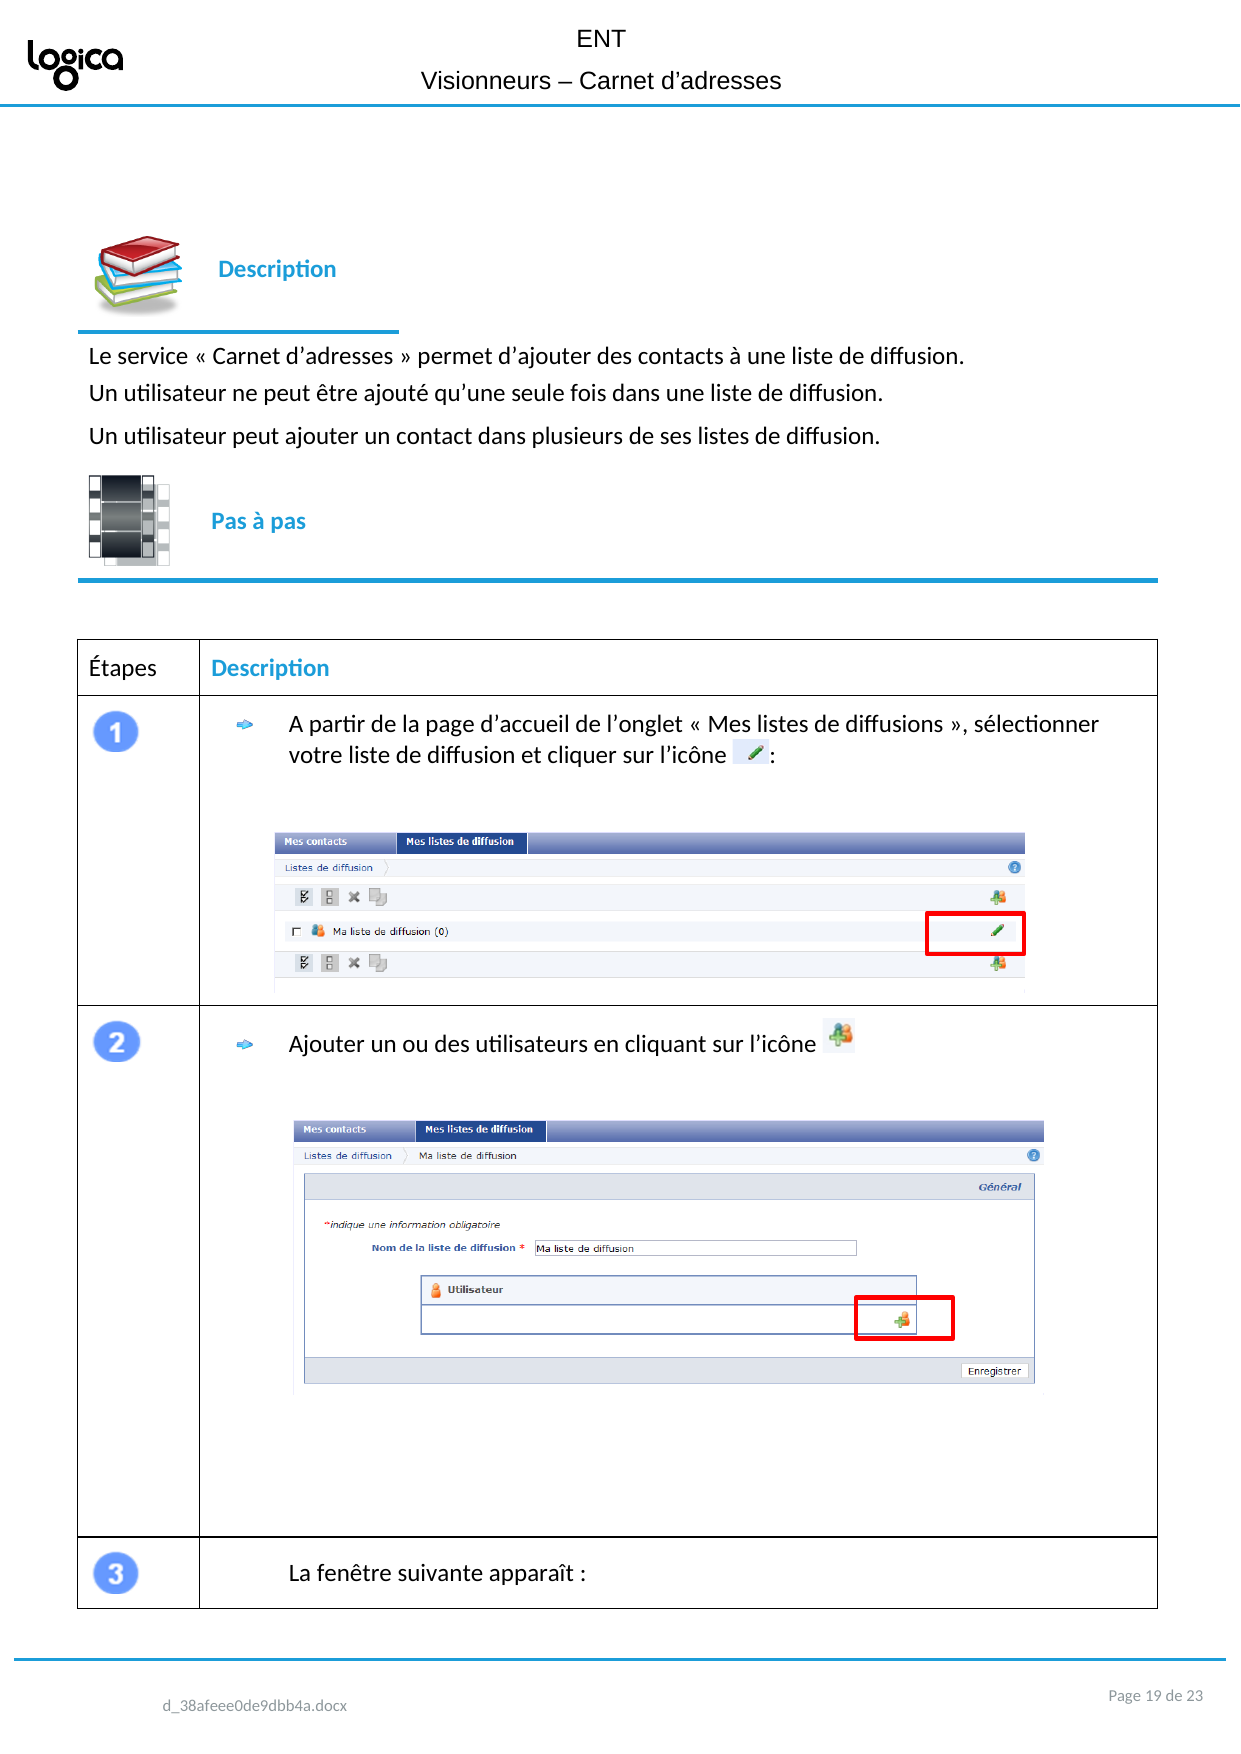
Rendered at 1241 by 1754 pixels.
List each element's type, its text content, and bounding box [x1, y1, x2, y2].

table_header [78, 207, 207, 329]
picture [90, 1020, 144, 1062]
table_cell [200, 1538, 1157, 1608]
picture [732, 739, 770, 764]
picture [88, 219, 187, 317]
text Le service « Carnet d’adresses » permet d’ajouter des contacts à une liste de diffusion. [89, 341, 1152, 371]
text Un utilisateur peut ajouter un contact dans plusieurs de ses listes de diffusion. [89, 420, 1152, 451]
picture [270, 825, 1034, 993]
table_header [78, 463, 200, 578]
picture [90, 710, 142, 752]
table_cell [78, 1006, 199, 1536]
picture [288, 1114, 1052, 1395]
table_cell Ajouter un ou des utilisateurs en cliquant sur l’icône [200, 1006, 1157, 1536]
table_cell [78, 696, 199, 1005]
picture [236, 1036, 253, 1053]
table_header Description [207, 207, 399, 329]
text Un utilisateur ne peut être ajouté qu’une seule fois dans une liste de diffusion. [89, 377, 1152, 408]
picture [90, 1551, 142, 1594]
table_cell A partir de la page d’accueil de l’onglet « Mes listes de diffusions », sélectionner votre liste de diffusion et cliquer sur l’icône : [200, 696, 1157, 1005]
picture [236, 716, 253, 733]
picture [822, 1018, 855, 1053]
table_cell [78, 1538, 199, 1608]
table_header Pas à pas [200, 463, 1157, 578]
table_header Description [200, 640, 1157, 695]
picture [88, 475, 179, 566]
table_header Étapes [78, 640, 199, 695]
